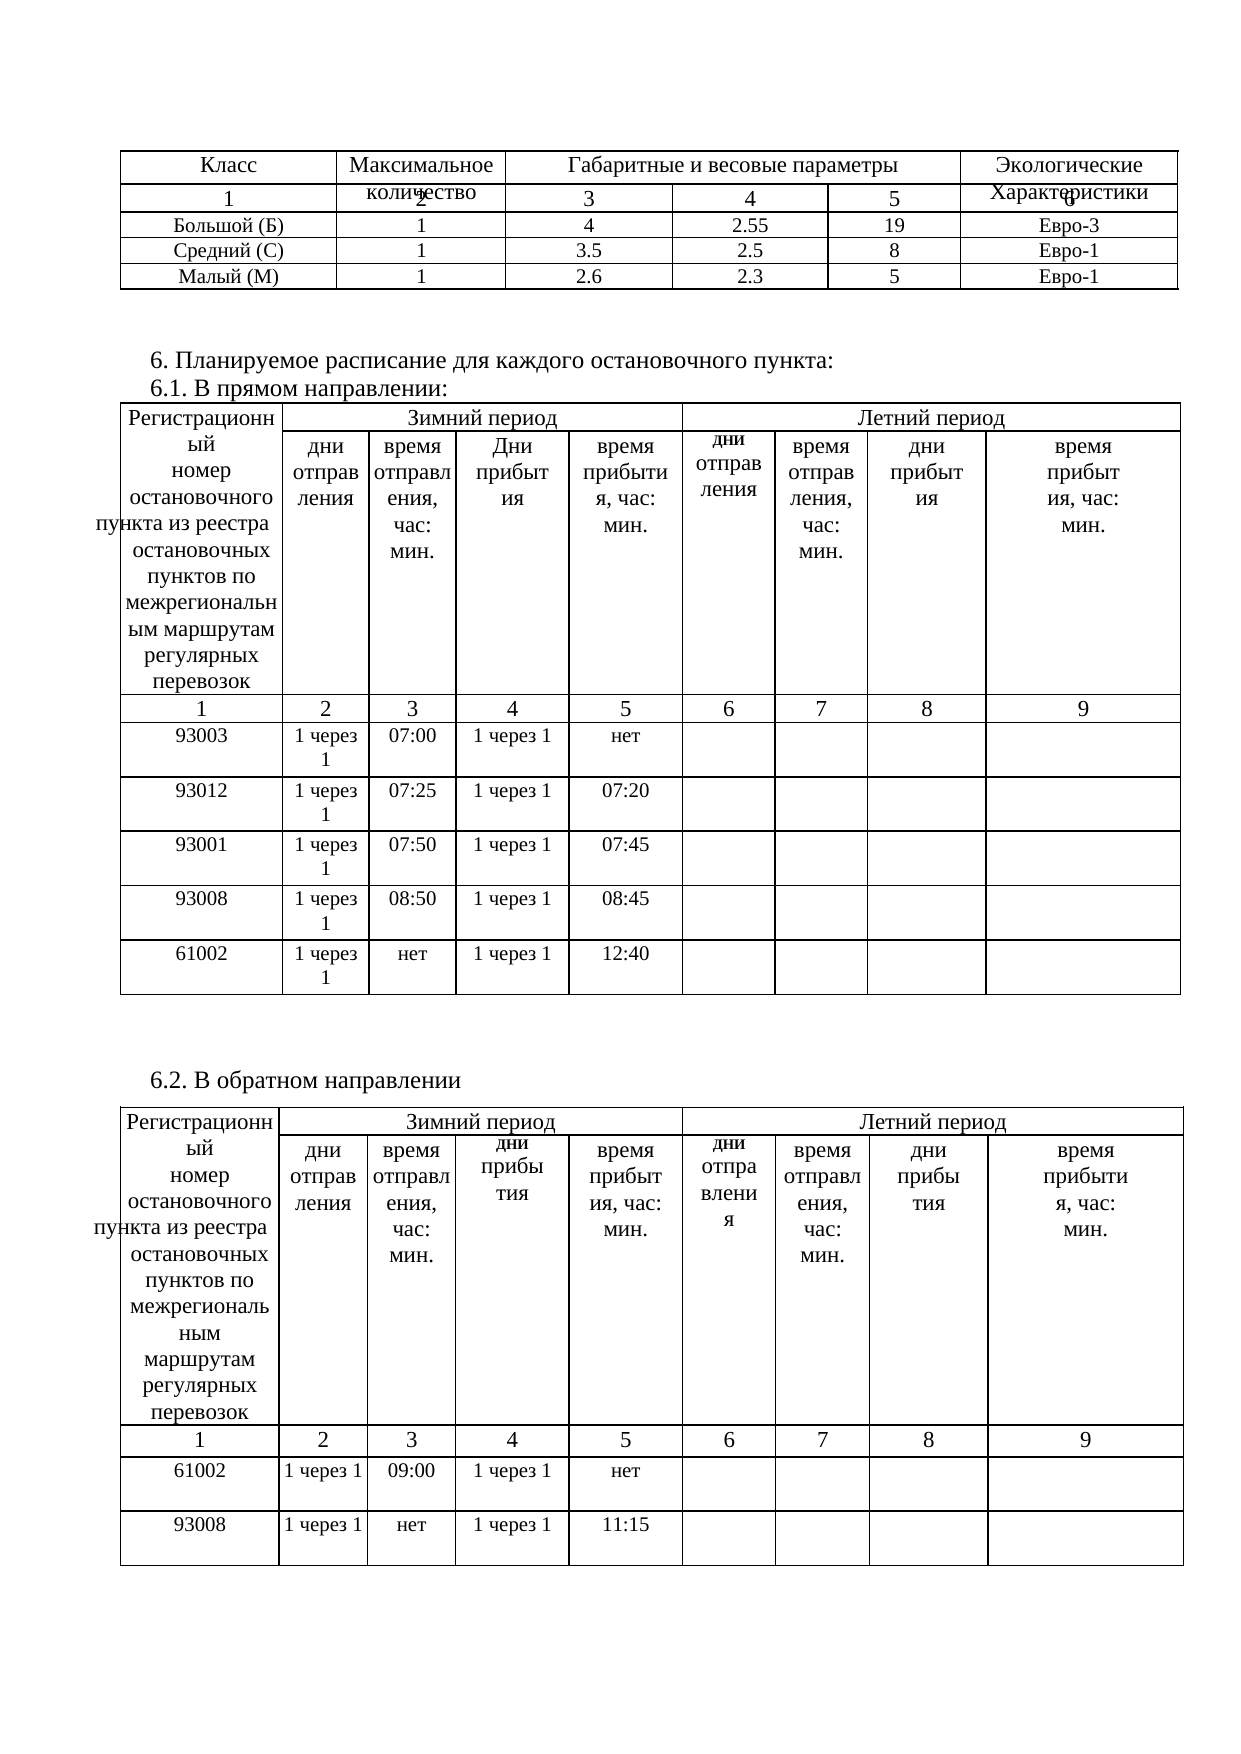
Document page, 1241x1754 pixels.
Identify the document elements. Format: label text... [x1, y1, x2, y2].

table_cell 3 [506, 185, 672, 211]
table_cell дни прибы тия [870, 1136, 987, 1424]
table_cell 1 через 1 [457, 886, 568, 939]
table_cell 8 [868, 695, 985, 722]
table_cell [776, 941, 867, 993]
table_cell [683, 1458, 775, 1510]
table_cell [989, 1458, 1183, 1510]
table_cell [987, 723, 1180, 776]
table_cell Евро-1 [961, 264, 1177, 288]
table_cell 1 [121, 185, 336, 211]
table_cell [776, 1458, 869, 1510]
table_cell Евро-3 [961, 213, 1177, 237]
table_cell [868, 941, 985, 993]
table_cell [987, 778, 1180, 830]
table_cell 93008 [121, 1512, 278, 1565]
table_cell 93003 [121, 723, 282, 776]
table_cell время отправл ения, час: мин. [776, 1136, 869, 1424]
table_cell [868, 832, 985, 885]
table_cell время прибыт ия, час: мин. [987, 432, 1180, 694]
table_cell 07:00 [370, 723, 455, 776]
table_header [961, 152, 1177, 183]
table_cell Большой (Б) [121, 213, 336, 237]
table_cell 6 [683, 695, 774, 722]
table_cell 9 [989, 1426, 1183, 1456]
table_cell [776, 1512, 869, 1565]
table_cell 07:20 [570, 778, 682, 830]
table_cell 1 через 1 [457, 723, 568, 776]
table_cell 1 [121, 1426, 278, 1456]
table_cell [987, 886, 1180, 939]
table_cell 1 через 1 [457, 778, 568, 830]
table_cell дни отправ ления [280, 1136, 367, 1424]
table_cell 7 [776, 695, 867, 722]
table_cell [868, 723, 985, 776]
table_header Зимний период [280, 1108, 682, 1134]
table_cell 6 [683, 1426, 775, 1456]
table_cell [776, 778, 867, 830]
table_cell 4 [457, 695, 568, 722]
table_cell 2 [283, 695, 368, 722]
table_cell нет [570, 723, 682, 776]
table_cell 11:15 [570, 1512, 682, 1565]
table_cell Средний (С) [121, 238, 336, 262]
table_cell 61002 [121, 1458, 278, 1510]
table_cell [683, 778, 774, 830]
table_cell [683, 723, 774, 776]
table_cell 2.5 [673, 238, 827, 262]
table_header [121, 1108, 278, 1424]
text 6.1. В прямом направлении: [150, 373, 1090, 402]
table_cell [683, 886, 774, 939]
table_cell 8 [829, 238, 960, 262]
table_cell 5 [570, 1426, 682, 1456]
table_cell нет [370, 941, 455, 993]
table_header Габаритные и весовые параметры [506, 152, 960, 183]
table_cell [870, 1512, 987, 1565]
table_cell 19 [829, 213, 960, 237]
table_cell ДНИ отправ ления [683, 432, 774, 694]
table_cell время прибыти я, час: мин. [570, 432, 682, 694]
table_cell 8 [870, 1426, 987, 1456]
table_cell 4 [506, 213, 672, 237]
table_cell время отправ ления, час: мин. [776, 432, 867, 694]
table_cell 08:45 [570, 886, 682, 939]
table_cell время отправл ения, час: мин. [368, 1136, 455, 1424]
table_cell 3 [370, 695, 455, 722]
table_cell 9 [987, 695, 1180, 722]
table_header Класс [121, 152, 336, 183]
table_cell 2 [280, 1426, 367, 1456]
table_cell 93012 [121, 778, 282, 830]
table_cell 5 [829, 264, 960, 288]
table_cell 2.3 [673, 264, 827, 288]
table_cell 08:50 [370, 886, 455, 939]
text 6.2. В обратном направлении [150, 1065, 1090, 1094]
table_cell 4 [456, 1426, 568, 1456]
table_cell [776, 832, 867, 885]
table_cell нет [570, 1458, 682, 1510]
table_cell 1 [337, 238, 505, 262]
table_cell 3.5 [506, 238, 672, 262]
table_cell 61002 [121, 941, 282, 993]
table_cell Евро-1 [961, 238, 1177, 262]
table_cell 1 [121, 695, 282, 722]
table_cell 5 [829, 185, 960, 211]
table_cell 1 через 1 [280, 1512, 367, 1565]
table_cell 12:40 [570, 941, 682, 993]
table_header Зимний период [283, 404, 682, 430]
table_cell время отправл ения, час: мин. [370, 432, 455, 694]
table_cell 2 [337, 185, 505, 211]
table_cell 1 через 1 [456, 1458, 568, 1510]
table_cell 09:00 [368, 1458, 455, 1510]
table_cell [868, 886, 985, 939]
text 6. Планируемое расписание для каждого остановочного пункта: [150, 345, 1090, 373]
table_cell 1 [337, 213, 505, 237]
table_cell 7 [776, 1426, 869, 1456]
table_cell [868, 778, 985, 830]
table_cell [870, 1458, 987, 1510]
table_header Регистрационный номер остановочного пункта из реестра остановочных пунктов по межрегиональным маршрутам регулярных перевозок [121, 404, 282, 694]
table_cell 93001 [121, 832, 282, 885]
table_cell [987, 832, 1180, 885]
table_cell [776, 723, 867, 776]
table_cell ДНИ отпра влени я [683, 1136, 775, 1424]
table_cell 3 [368, 1426, 455, 1456]
table_cell 07:50 [370, 832, 455, 885]
table_cell 1 через 1 [457, 941, 568, 993]
table_cell 1 через 1 [283, 723, 368, 776]
table_cell 93008 [121, 886, 282, 939]
table_cell ДНИ прибы тия [456, 1136, 568, 1424]
table_cell 1 через 1 [456, 1512, 568, 1565]
table_cell 07:25 [370, 778, 455, 830]
table_cell время прибыт ия, час: мин. [570, 1136, 682, 1424]
table_cell 6 [961, 185, 1177, 211]
table_cell 1 через 1 [457, 832, 568, 885]
table_cell [989, 1512, 1183, 1565]
table_cell дни прибыт ия [868, 432, 985, 694]
table_cell 5 [570, 695, 682, 722]
table_cell [683, 941, 774, 993]
table_cell дни отправ ления [283, 432, 368, 694]
table_cell 2.6 [506, 264, 672, 288]
table_cell время прибыти я, час: мин. [989, 1136, 1183, 1424]
table_cell 4 [673, 185, 827, 211]
table_cell нет [368, 1512, 455, 1565]
table_cell [683, 1512, 775, 1565]
table_cell Дни прибыт ия [457, 432, 568, 694]
table_cell 1 через 1 [283, 941, 368, 993]
table_cell 1 через 1 [283, 778, 368, 830]
table_cell 07:45 [570, 832, 682, 885]
table_cell 1 через 1 [283, 832, 368, 885]
table_cell 2.55 [673, 213, 827, 237]
table_cell [683, 832, 774, 885]
table_header Летний период [683, 404, 1180, 430]
table_cell [987, 941, 1180, 993]
table_cell 1 [337, 264, 505, 288]
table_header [337, 152, 505, 183]
table_cell Малый (М) [121, 264, 336, 288]
table_cell [776, 886, 867, 939]
table_header Летний период [683, 1108, 1183, 1134]
table_cell 1 через 1 [283, 886, 368, 939]
table_cell 1 через 1 [280, 1458, 367, 1510]
